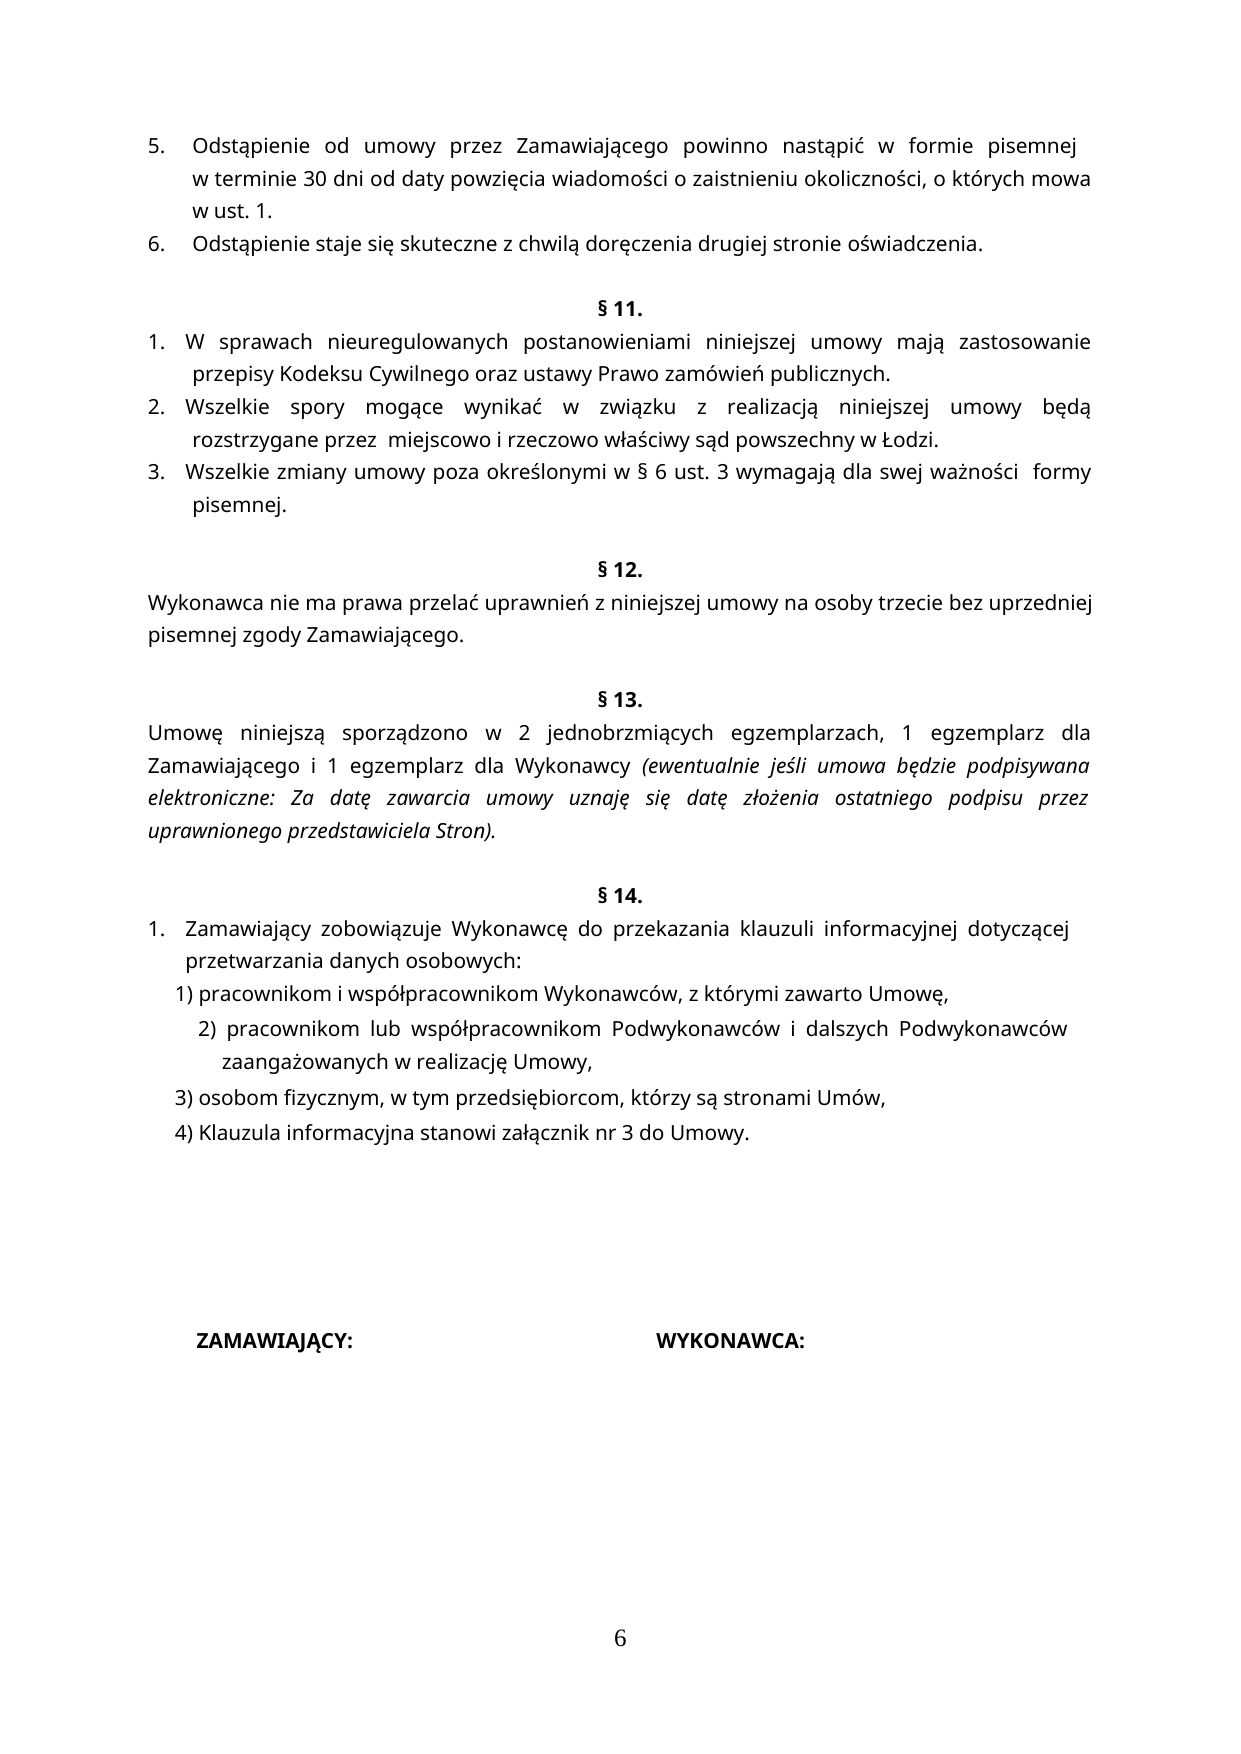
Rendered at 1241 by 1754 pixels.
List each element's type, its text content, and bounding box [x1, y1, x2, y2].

list Odstąpienie staje się skuteczne z chwilą doręczenia drugiej stronie oświadczenia. [148, 229, 1093, 257]
text § 13. [148, 686, 1093, 714]
text Umowę niniejszą sporządzono w 2 jednobrzmiących egzemplarzach, 1 egzemplarz dla Zamawiającego i 1 egzemplarz dla Wykonawcy (ewentualnie jeśli umowa będzie podpisywana elektroniczne: Za datę zawarcia umowy uznaję się datę złożenia ostatniego podpisu przez uprawnionego przedstawiciela Stron). [148, 718, 1093, 844]
list Wszelkie spory mogące wynikać w związku z realizacją niniejszej umowy będą rozstrzygane przez miejscowo i rzeczowo właściwy sąd powszechny w Łodzi. [148, 392, 1093, 453]
list Zamawiający zobowiązuje Wykonawcę do przekazania klauzuli informacyjnej dotyczącej przetwarzania danych osobowych: [148, 914, 1071, 975]
list Wykonawca nie ma prawa przelać uprawnień z niniejszej umowy na osoby trzecie bez uprzedniej pisemnej zgody Zamawiającego. [148, 588, 1094, 649]
text 3) osobom fizycznym, w tym przedsiębiorcom, którzy są stronami Umów, [148, 1083, 1071, 1111]
list Wszelkie zmiany umowy poza określonymi w § 6 ust. 3 wymagają dla swej ważności formy pisemnej. [148, 457, 1093, 518]
text 4) Klauzula informacyjna stanowi załącznik nr 3 do Umowy. [148, 1118, 1071, 1146]
list Odstąpienie od umowy przez Zamawiającego powinno nastąpić w formie pisemnej w terminie 30 dni od daty powzięcia wiadomości o zaistnieniu okoliczności, o których mowa w ust. 1. [148, 131, 1093, 225]
text § 11. [148, 294, 1093, 323]
text 2) pracownikom lub współpracownikom Podwykonawców i dalszych Podwykonawców zaangażowanych w realizację Umowy, [148, 1014, 1069, 1076]
text 1) pracownikom i współpracownikom Wykonawców, z którymi zawarto Umowę, [148, 979, 1069, 1007]
text § 12. [148, 555, 1093, 583]
text ZAMAWIAJĄCY: WYKONAWCA: [148, 1326, 1053, 1355]
text § 14. [148, 881, 1093, 909]
list W sprawach nieuregulowanych postanowieniami niniejszej umowy mają zastosowanie przepisy Kodeksu Cywilnego oraz ustawy Prawo zamówień publicznych. [148, 327, 1093, 388]
